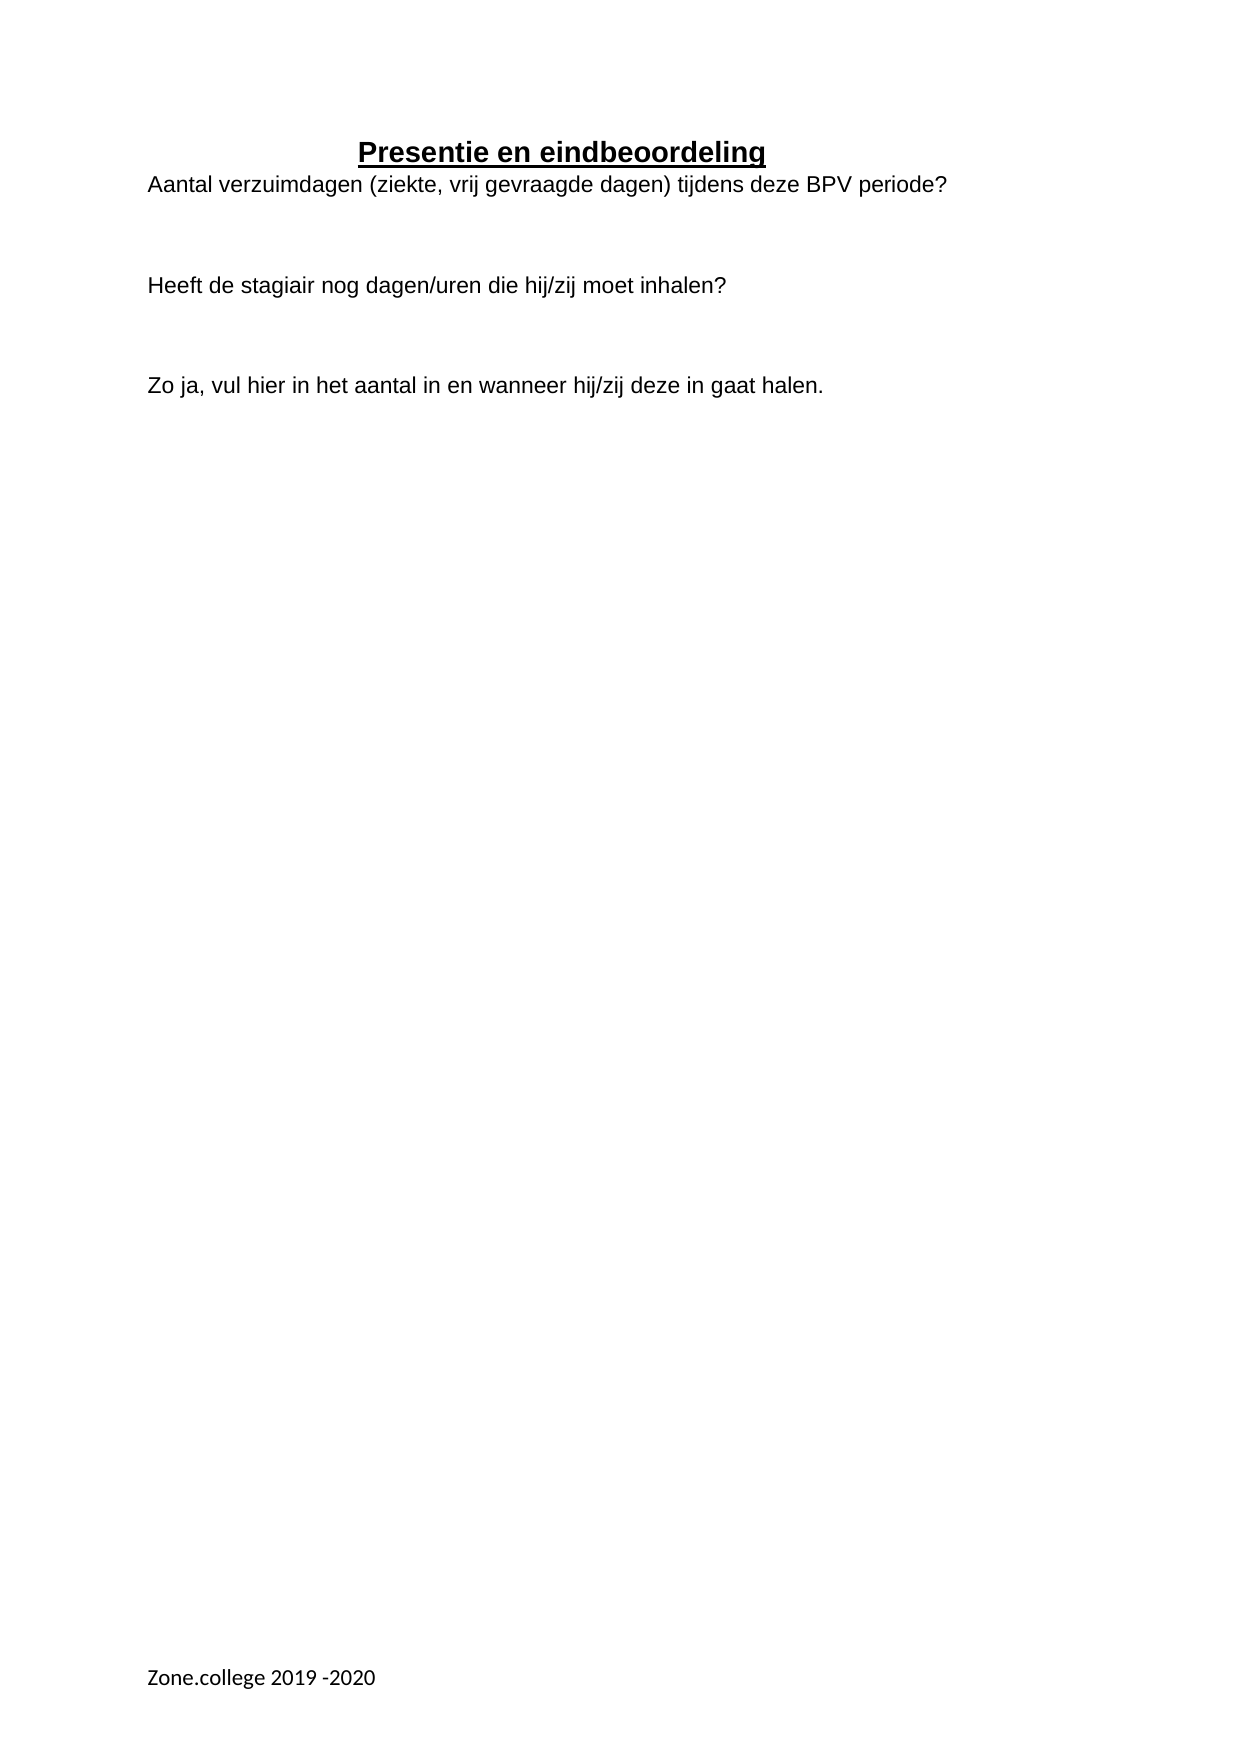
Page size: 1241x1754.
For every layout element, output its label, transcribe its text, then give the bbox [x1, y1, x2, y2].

subtitle Presentie en eindbeoordeling [358, 135, 1142, 169]
text Aantal verzuimdagen (ziekte, vrij gevraagde dagen) tijdens deze BPV periode? [147, 171, 1142, 198]
text Heeft de stagiair nog dagen/uren die hij/zij moet inhalen? [147, 272, 1142, 298]
text Zo ja, vul hier in het aantal in en wanneer hij/zij deze in gaat halen. [147, 372, 1142, 398]
